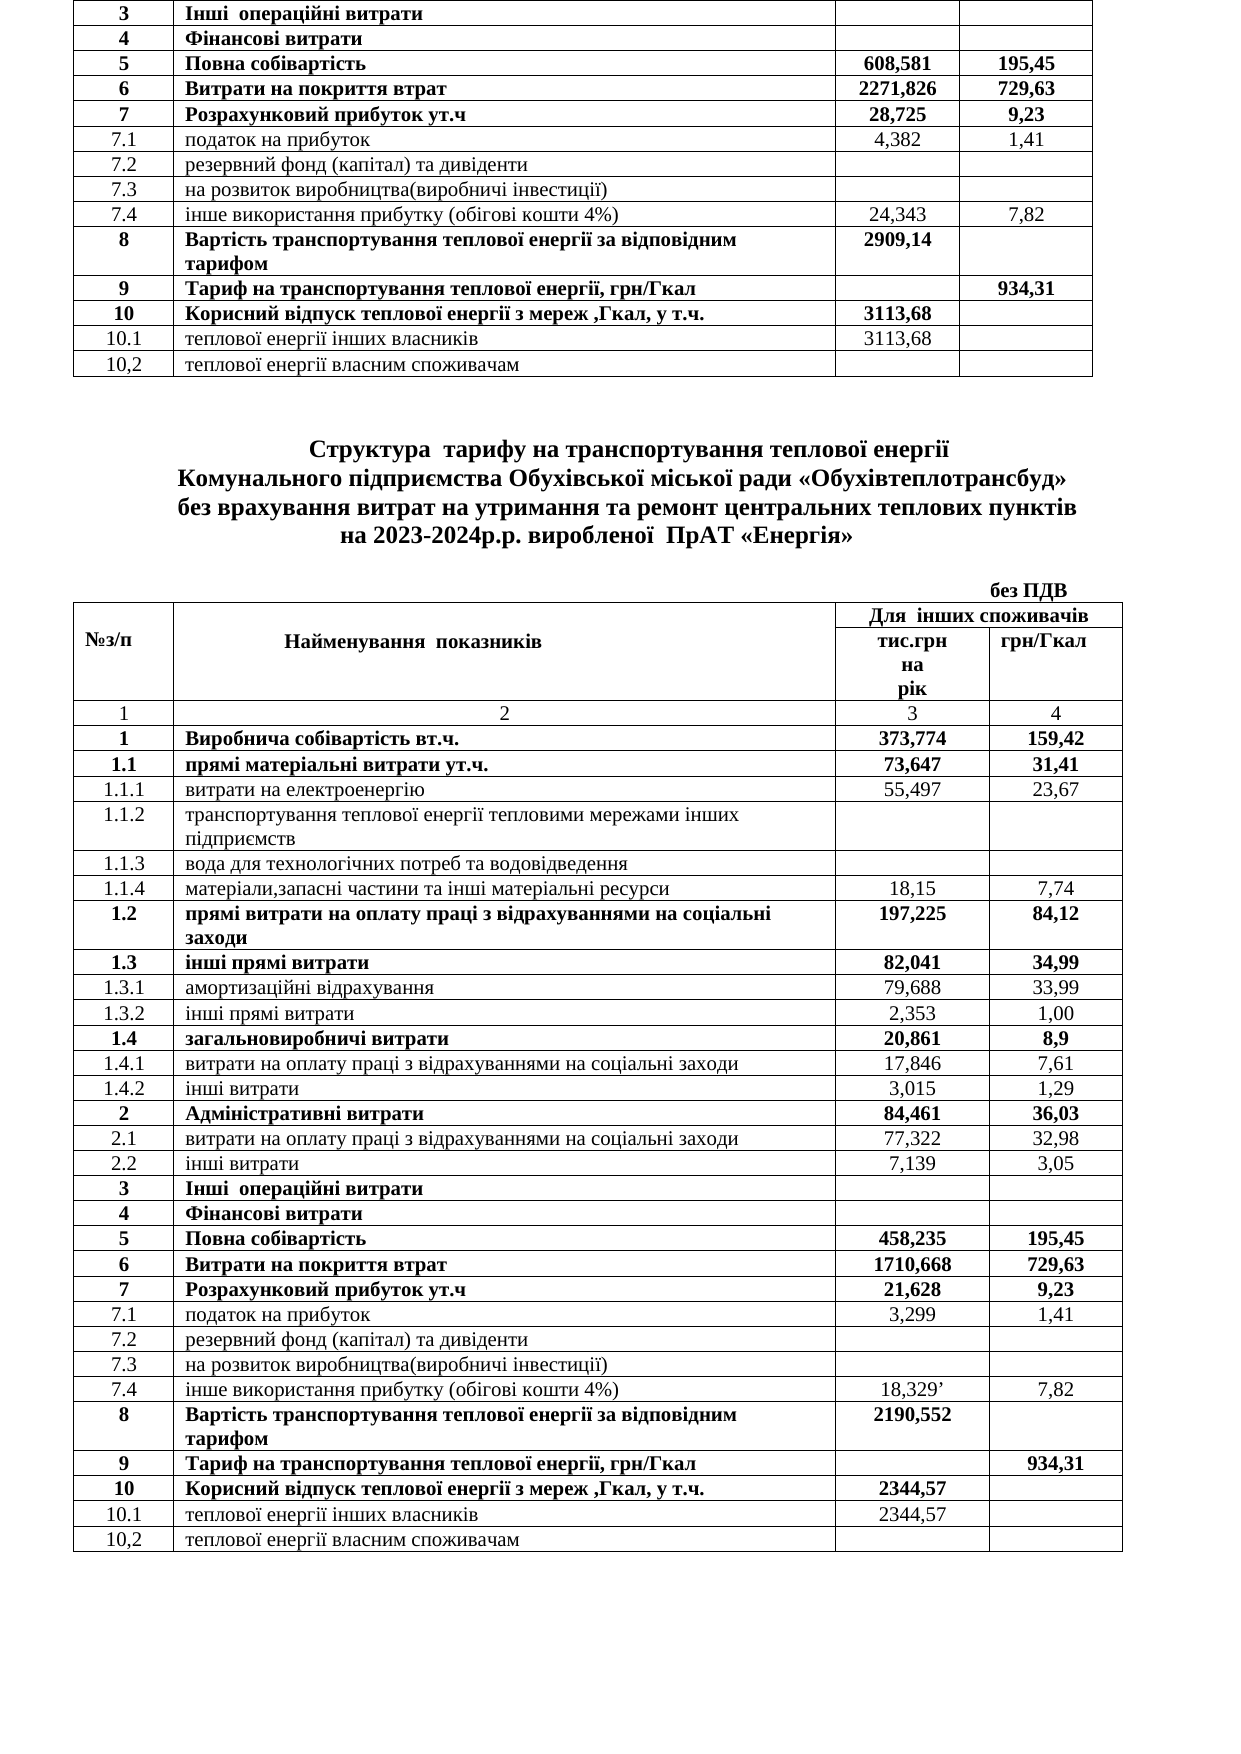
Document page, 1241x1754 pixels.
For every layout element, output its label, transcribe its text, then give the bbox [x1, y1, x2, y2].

table_cell 1.1.2 [74, 802, 173, 850]
table_cell Витрати на покриття втрат [174, 1251, 835, 1276]
table_cell [990, 1402, 1122, 1450]
table_cell 3,299 [836, 1302, 989, 1326]
table_cell амортизаційні відрахування [174, 975, 835, 999]
table_cell [836, 802, 989, 850]
table_cell [836, 1327, 989, 1351]
table_cell 1,41 [960, 127, 1092, 151]
table_cell теплової енергії власним споживачам [174, 351, 835, 376]
table_header Для інших споживачів [836, 603, 1122, 627]
table_cell 33,99 [990, 975, 1122, 999]
table_cell 18,329’ [836, 1377, 989, 1401]
table_cell резервний фонд (капітал) та дивіденти [174, 152, 835, 176]
table_cell 1.1.3 [74, 851, 173, 875]
table_cell 1.1 [74, 751, 173, 776]
table_cell 10,2 [74, 351, 173, 376]
table_cell 2 [74, 1101, 173, 1125]
table_cell 195,45 [990, 1226, 1122, 1250]
table_cell Вартість транспортування теплової енергії за відповідним тарифом [174, 1402, 835, 1450]
table_cell 1.1.1 [74, 777, 173, 801]
table_cell [960, 152, 1092, 176]
table_cell 3 [74, 1176, 173, 1200]
table_cell 7.3 [74, 177, 173, 201]
table_cell 7.4 [74, 1377, 173, 1401]
table_cell [836, 1, 959, 25]
table_cell інші витрати [174, 1076, 835, 1100]
table_cell Корисний відпуск теплової енергії з мереж ,Гкал, у т.ч. [174, 1476, 835, 1500]
table_cell 7.2 [74, 1327, 173, 1351]
table_cell інші прямі витрати [174, 1000, 835, 1024]
table_cell 18,15 [836, 876, 989, 900]
table_cell 5 [74, 1226, 173, 1250]
table_cell 1.2 [74, 901, 173, 949]
table_cell [960, 351, 1092, 376]
table_cell Розрахунковий прибуток ут.ч [174, 101, 835, 126]
table_cell 4,382 [836, 127, 959, 151]
table_cell [990, 1176, 1122, 1200]
table_cell 8 [74, 1402, 173, 1450]
table_cell [960, 26, 1092, 50]
table_cell 2344,57 [836, 1501, 989, 1526]
table_cell 1 [74, 726, 173, 750]
table_cell Фінансові витрати [174, 1201, 835, 1225]
table_cell [990, 1476, 1122, 1500]
table_cell [836, 851, 989, 875]
table_cell 7.1 [74, 127, 173, 151]
table_cell [836, 276, 959, 300]
table_cell 1.4.2 [74, 1076, 173, 1100]
table_cell 8,9 [990, 1026, 1122, 1049]
table_cell Тариф на транспортування теплової енергії, грн/Гкал [174, 1451, 835, 1475]
table_cell 7,74 [990, 876, 1122, 900]
table_cell 159,42 [990, 726, 1122, 750]
table_cell [960, 177, 1092, 201]
table_cell 82,041 [836, 950, 989, 974]
table_cell [836, 152, 959, 176]
table_cell Тариф на транспортування теплової енергії, грн/Гкал [174, 276, 835, 300]
table_cell [960, 1, 1092, 25]
table_cell 934,31 [960, 276, 1092, 300]
table_cell Фінансові витрати [174, 26, 835, 50]
table_cell 20,861 [836, 1026, 989, 1049]
table_cell 7.1 [74, 1302, 173, 1326]
table_cell [836, 177, 959, 201]
table_cell 1.4 [74, 1026, 173, 1049]
table_cell 9 [74, 276, 173, 300]
table_cell 8 [74, 227, 173, 275]
table_cell 2.1 [74, 1126, 173, 1150]
table_cell 84,461 [836, 1101, 989, 1125]
table_cell 1.3.2 [74, 1000, 173, 1024]
table_cell 3 [74, 1, 173, 25]
table_header Найменування показників [174, 603, 835, 700]
table_cell 79,688 [836, 975, 989, 999]
table_cell 7 [74, 101, 173, 126]
table_cell 24,343 [836, 202, 959, 226]
table_cell 34,99 [990, 950, 1122, 974]
table_cell 1,00 [990, 1000, 1122, 1024]
table_cell 9 [74, 1451, 173, 1475]
table_cell 17,846 [836, 1051, 989, 1075]
table_cell 3 [836, 701, 989, 725]
table_cell 73,647 [836, 751, 989, 776]
table_cell 32,98 [990, 1126, 1122, 1150]
table_cell [990, 802, 1122, 850]
table_cell 10.1 [74, 326, 173, 350]
text Структура тарифу на транспортування теплової енергії [177, 434, 1196, 463]
table_cell 2344,57 [836, 1476, 989, 1500]
table_cell 2 [174, 701, 835, 725]
table_cell 10 [74, 301, 173, 325]
table_cell 1,29 [990, 1076, 1122, 1100]
table_cell 1.3 [74, 950, 173, 974]
table_cell 1710,668 [836, 1251, 989, 1276]
table_cell Виробнича собівартість вт.ч. [174, 726, 835, 750]
table_cell податок на прибуток [174, 1302, 835, 1326]
table_cell на розвиток виробництва(виробничі інвестиції) [174, 177, 835, 201]
table_cell Повна собівартість [174, 51, 835, 75]
table_cell 3,015 [836, 1076, 989, 1100]
table_cell теплової енергії інших власників [174, 1501, 835, 1526]
table_cell 77,322 [836, 1126, 989, 1150]
table_cell 10,2 [74, 1527, 173, 1551]
table_cell вода для технологічних потреб та водовідведення [174, 851, 835, 875]
table_cell [836, 1352, 989, 1376]
table_cell 373,774 [836, 726, 989, 750]
table_cell 31,41 [990, 751, 1122, 776]
table_cell Витрати на покриття втрат [174, 76, 835, 100]
table_cell 4 [74, 1201, 173, 1225]
table_cell 10.1 [74, 1501, 173, 1526]
table_cell [990, 851, 1122, 875]
table_cell Інші операційні витрати [174, 1176, 835, 1200]
table_cell [990, 1352, 1122, 1376]
table_cell 7,82 [960, 202, 1092, 226]
table_cell [836, 1527, 989, 1551]
table_cell інші прямі витрати [174, 950, 835, 974]
table_cell прямі матеріальні витрати ут.ч. [174, 751, 835, 776]
table_cell 729,63 [990, 1251, 1122, 1276]
table_cell теплової енергії власним споживачам [174, 1527, 835, 1551]
table_cell 7.3 [74, 1352, 173, 1376]
table_cell теплової енергії інших власників [174, 326, 835, 350]
table_cell 608,581 [836, 51, 959, 75]
table_cell 1.4.1 [74, 1051, 173, 1075]
table_header №з/п [74, 603, 173, 700]
table_cell 2,353 [836, 1000, 989, 1024]
table_cell [836, 1201, 989, 1225]
table_cell витрати на електроенергію [174, 777, 835, 801]
table_cell 3,05 [990, 1151, 1122, 1175]
text без врахування витрат на утримання та ремонт центральних теплових пунктів [177, 492, 1196, 520]
table_cell 7,139 [836, 1151, 989, 1175]
table_cell 7,82 [990, 1377, 1122, 1401]
table_cell Вартість транспортування теплової енергії за відповідним тарифом [174, 227, 835, 275]
table_cell 21,628 [836, 1277, 989, 1301]
table_cell 6 [74, 76, 173, 100]
table_cell [960, 227, 1092, 275]
table_cell 2271,826 [836, 76, 959, 100]
table_cell 729,63 [960, 76, 1092, 100]
table_cell загальновиробничі витрати [174, 1026, 835, 1049]
table_cell 4 [990, 701, 1122, 725]
table_cell 2190,552 [836, 1402, 989, 1450]
table_cell грн/Гкал [990, 628, 1122, 700]
table_cell 934,31 [990, 1451, 1122, 1475]
table_cell 10 [74, 1476, 173, 1500]
table_cell 1 [74, 701, 173, 725]
table_cell Інші операційні витрати [174, 1, 835, 25]
table_cell 7.2 [74, 152, 173, 176]
table_cell [836, 26, 959, 50]
table_cell транспортування теплової енергії тепловими мережами інших підприємств [174, 802, 835, 850]
table_cell Адміністративні витрати [174, 1101, 835, 1125]
table_cell 23,67 [990, 777, 1122, 801]
text без ПДВ [177, 578, 1196, 602]
table_cell [836, 1451, 989, 1475]
table_cell 7,61 [990, 1051, 1122, 1075]
table_cell 4 [74, 26, 173, 50]
table_cell інше використання прибутку (обігові кошти 4%) [174, 1377, 835, 1401]
table_cell 1.1.4 [74, 876, 173, 900]
table_cell 7 [74, 1277, 173, 1301]
table_cell [990, 1501, 1122, 1526]
table_cell [960, 301, 1092, 325]
table_cell [990, 1527, 1122, 1551]
table_cell 6 [74, 1251, 173, 1276]
table_cell на розвиток виробництва(виробничі інвестиції) [174, 1352, 835, 1376]
table_cell 197,225 [836, 901, 989, 949]
table_cell 7.4 [74, 202, 173, 226]
table_cell [990, 1201, 1122, 1225]
table_cell прямі витрати на оплату праці з відрахуваннями на соціальні заходи [174, 901, 835, 949]
table_cell [960, 326, 1092, 350]
table_cell 3113,68 [836, 301, 959, 325]
table_cell 1.3.1 [74, 975, 173, 999]
table_cell інші витрати [174, 1151, 835, 1175]
table_cell Повна собівартість [174, 1226, 835, 1250]
table_cell податок на прибуток [174, 127, 835, 151]
table_cell 9,23 [960, 101, 1092, 126]
table_cell інше використання прибутку (обігові кошти 4%) [174, 202, 835, 226]
table_cell 36,03 [990, 1101, 1122, 1125]
table_cell тис.грн на рік [836, 628, 989, 700]
table_cell [836, 351, 959, 376]
table_cell Розрахунковий прибуток ут.ч [174, 1277, 835, 1301]
text на 2023-2024р.р. виробленої ПрАТ «Енергія» [177, 520, 1196, 549]
table_cell 1,41 [990, 1302, 1122, 1326]
table_cell 458,235 [836, 1226, 989, 1250]
table_cell 5 [74, 51, 173, 75]
table_cell 28,725 [836, 101, 959, 126]
text Комунального підприємства Обухівської міської ради «Обухівтеплотрансбуд» [177, 463, 1196, 492]
table_cell 195,45 [960, 51, 1092, 75]
table_cell [990, 1327, 1122, 1351]
table_cell 2.2 [74, 1151, 173, 1175]
table_cell 9,23 [990, 1277, 1122, 1301]
table_cell витрати на оплату праці з відрахуваннями на соціальні заходи [174, 1051, 835, 1075]
table_cell Корисний відпуск теплової енергії з мереж ,Гкал, у т.ч. [174, 301, 835, 325]
table_cell 84,12 [990, 901, 1122, 949]
table_cell витрати на оплату праці з відрахуваннями на соціальні заходи [174, 1126, 835, 1150]
table_cell 3113,68 [836, 326, 959, 350]
table_cell [836, 1176, 989, 1200]
table_cell 2909,14 [836, 227, 959, 275]
table_cell резервний фонд (капітал) та дивіденти [174, 1327, 835, 1351]
table_cell матеріали,запасні частини та інші матеріальні ресурси [174, 876, 835, 900]
table_cell 55,497 [836, 777, 989, 801]
